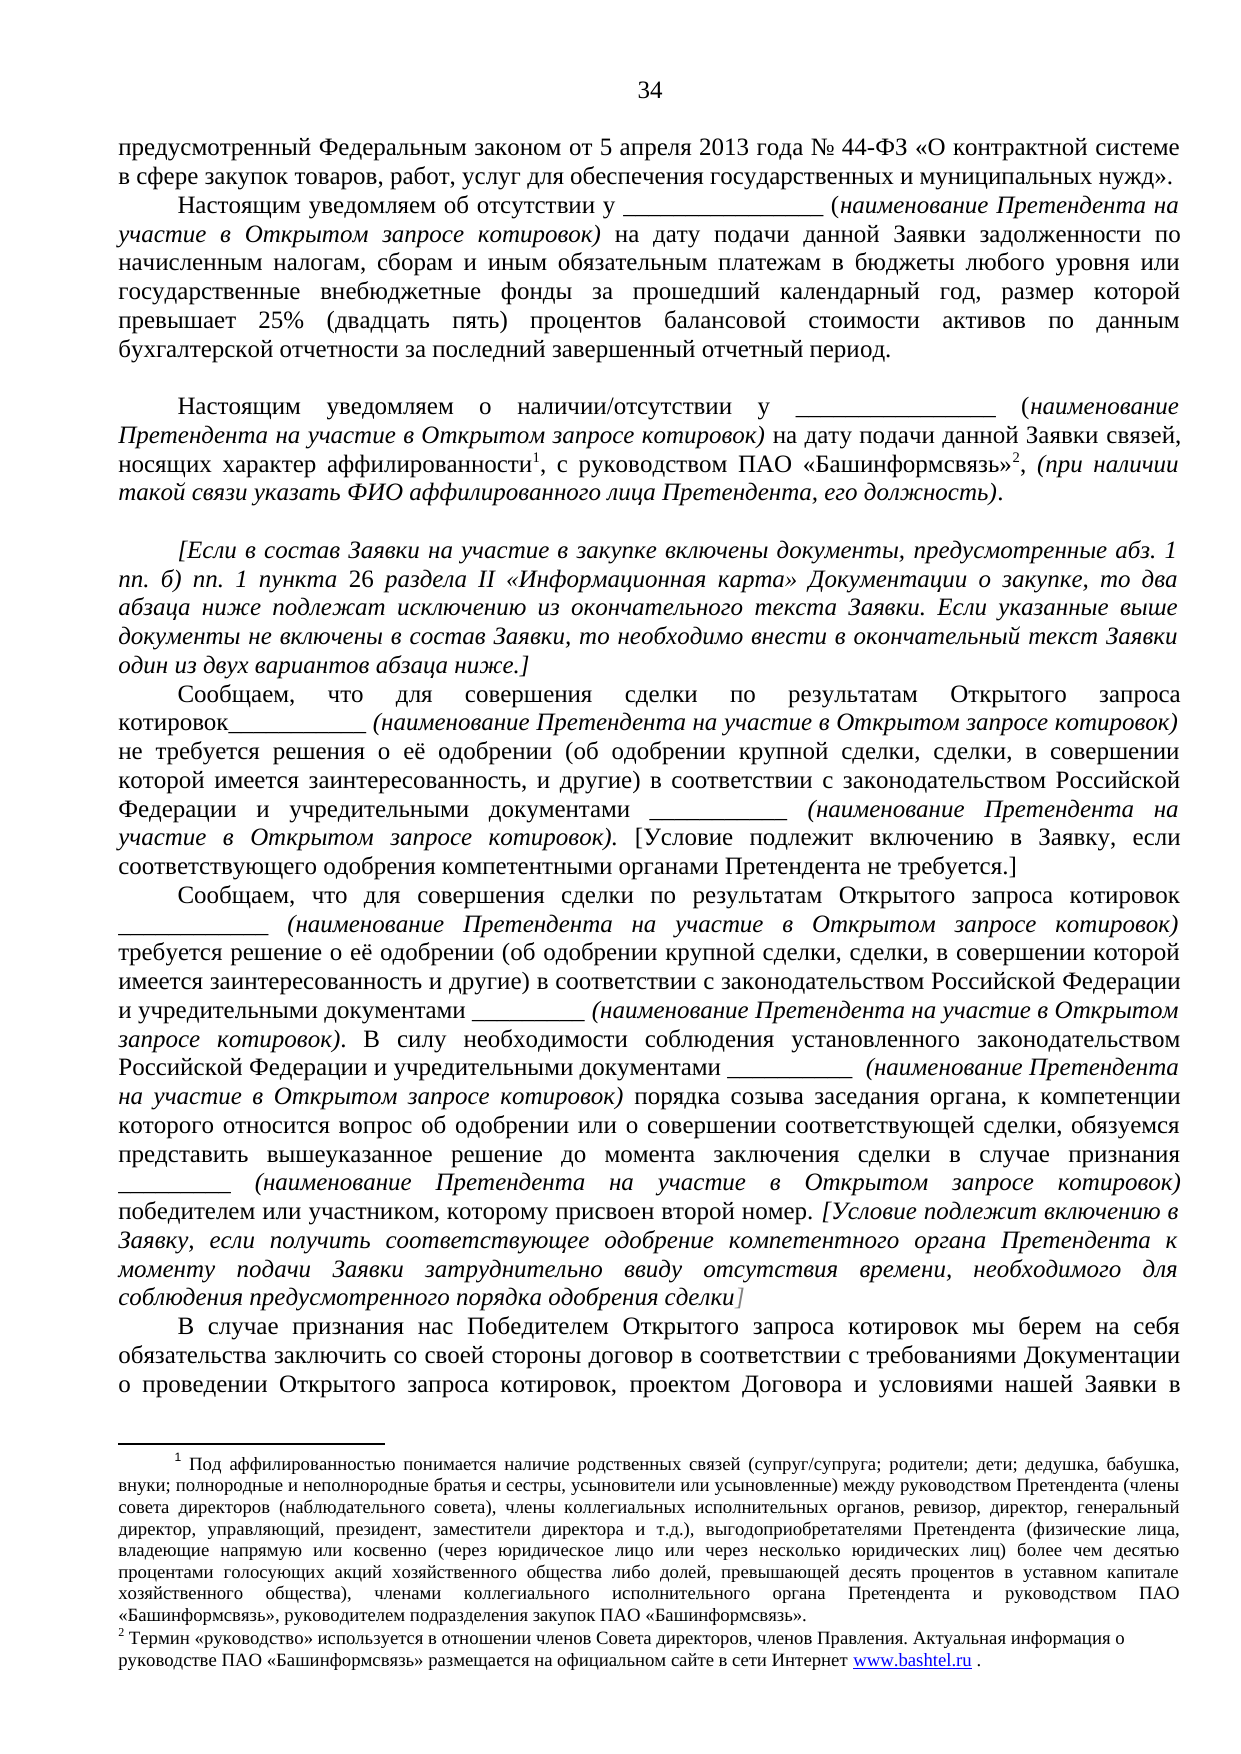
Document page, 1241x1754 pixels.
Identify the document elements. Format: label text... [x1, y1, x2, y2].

text Настоящим уведомляем об отсутствии у ________________ (наименование Претендента на участие в Открытом запросе котировок) на дату подачи данной Заявки задолженности по начисленным налогам, сборам и иным обязательным платежам в бюджеты любого уровня или государственные внебюджетные фонды за прошедший календарный год, размер которой превышает 25% (двадцать пять) процентов балансовой стоимости активов по данным бухгалтерской отчетности за последний завершенный отчетный период. [118, 190, 1181, 362]
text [118, 132, 1181, 190]
text [Если в состав Заявки на участие в закупке включены документы, предусмотренные абз. 1 пп. б) пп. 1 пункта 26 раздела II «Информационная карта» Документации о закупке, то два абзаца ниже подлежат исключению из окончательного текста Заявки. Если указанные выше документы не включены в состав Заявки, то необходимо внести в окончательный текст Заявки один из двух вариантов абзаца ниже.] [118, 535, 1181, 679]
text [118, 1311, 1181, 1397]
text Сообщаем, что для совершения сделки по результатам Открытого запроса котировок___________ (наименование Претендента на участие в Открытом запросе котировок) не требуется решения о её одобрении (об одобрении крупной сделки, сделки, в совершении которой имеется заинтересованность, и другие) в соответствии с законодательством Российской Федерации и учредительными документами ___________ (наименование Претендента на участие в Открытом запросе котировок). [Условие подлежит включению в Заявку, если соответствующего одобрения компетентными органами Претендента не требуется.] [118, 679, 1181, 880]
text Настоящим уведомляем о наличии/отсутствии у ________________ (наименование Претендента на участие в Открытом запросе котировок) на дату подачи данной Заявки связей, носящих характер аффилированности, с руководством ПАО «Башинформсвязь», (при наличии такой связи указать ФИО аффилированного лица Претендента, его должность). [118, 391, 1181, 506]
text Сообщаем, что для совершения сделки по результатам Открытого запроса котировок ____________ (наименование Претендента на участие в Открытом запросе котировок) требуется решение о её одобрении (об одобрении крупной сделки, сделки, в совершении которой имеется заинтересованность и другие) в соответствии с законодательством Российской Федерации и учредительными документами _________ (наименование Претендента на участие в Открытом запросе котировок). В силу необходимости соблюдения установленного законодательством Российской Федерации и учредительными документами __________ (наименование Претендента на участие в Открытом запросе котировок) порядка созыва заседания органа, к компетенции которого относится вопрос об одобрении или о совершении соответствующей сделки, обязуемся представить вышеуказанное решение до момента заключения сделки в случае признания _________ (наименование Претендента на участие в Открытом запросе котировок) победителем или участником, которому присвоен второй номер. [Условие подлежит включению в Заявку, если получить соответствующее одобрение компетентного органа Претендента к моменту подачи Заявки затруднительно ввиду отсутствия времени, необходимого для соблюдения предусмотренного порядка одобрения сделки] [118, 880, 1181, 1311]
